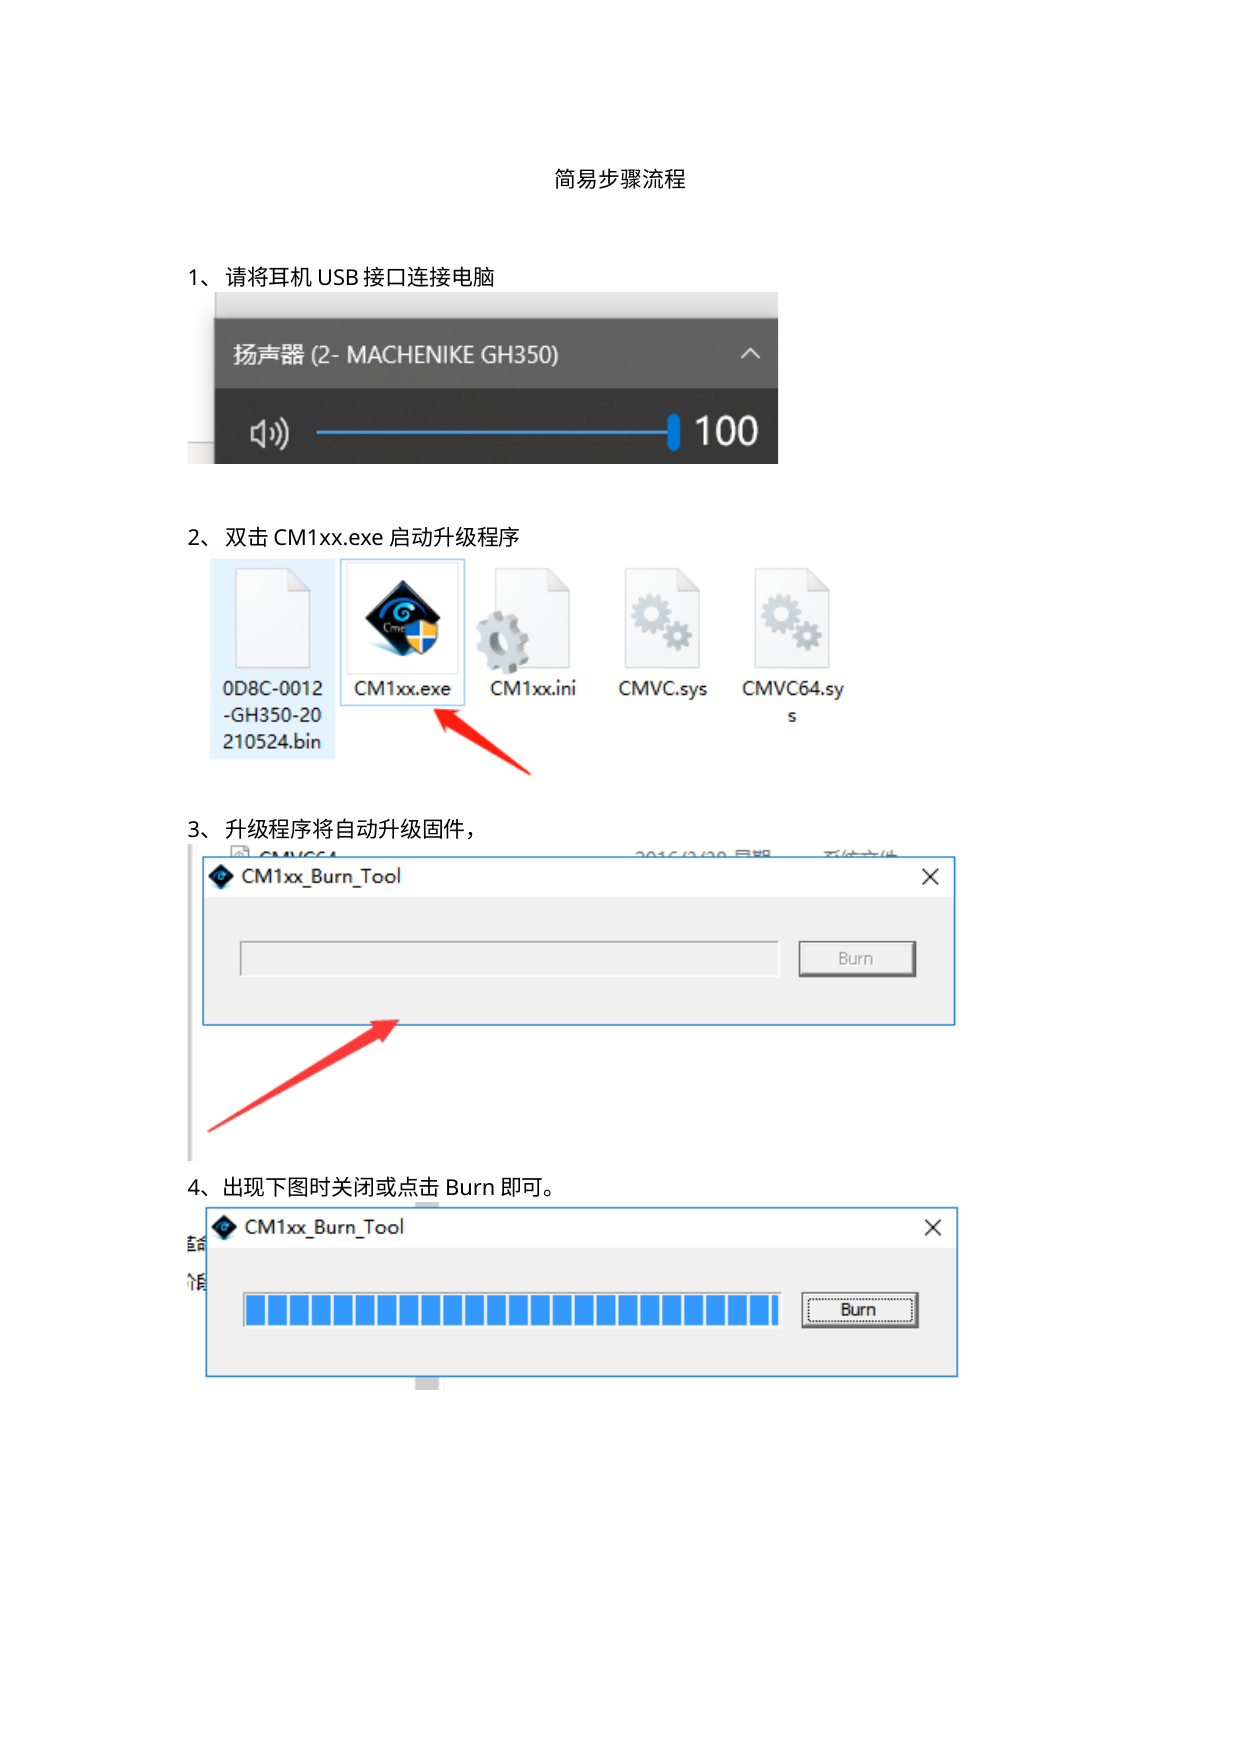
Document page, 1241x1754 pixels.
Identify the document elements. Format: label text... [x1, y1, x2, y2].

list 双击CM1xx.exe 启动升级程序 [187, 519, 1053, 552]
picture [187, 1202, 963, 1390]
text 简易步骤流程 [187, 162, 1053, 194]
text 4、出现下图时关闭或点击Burn即可。 [187, 1169, 1053, 1202]
picture [187, 552, 919, 810]
picture [187, 844, 987, 1161]
list 请将耳机USB接口连接电脑 [187, 259, 1053, 292]
list 升级程序将自动升级固件， [187, 812, 1053, 844]
picture [187, 292, 779, 464]
